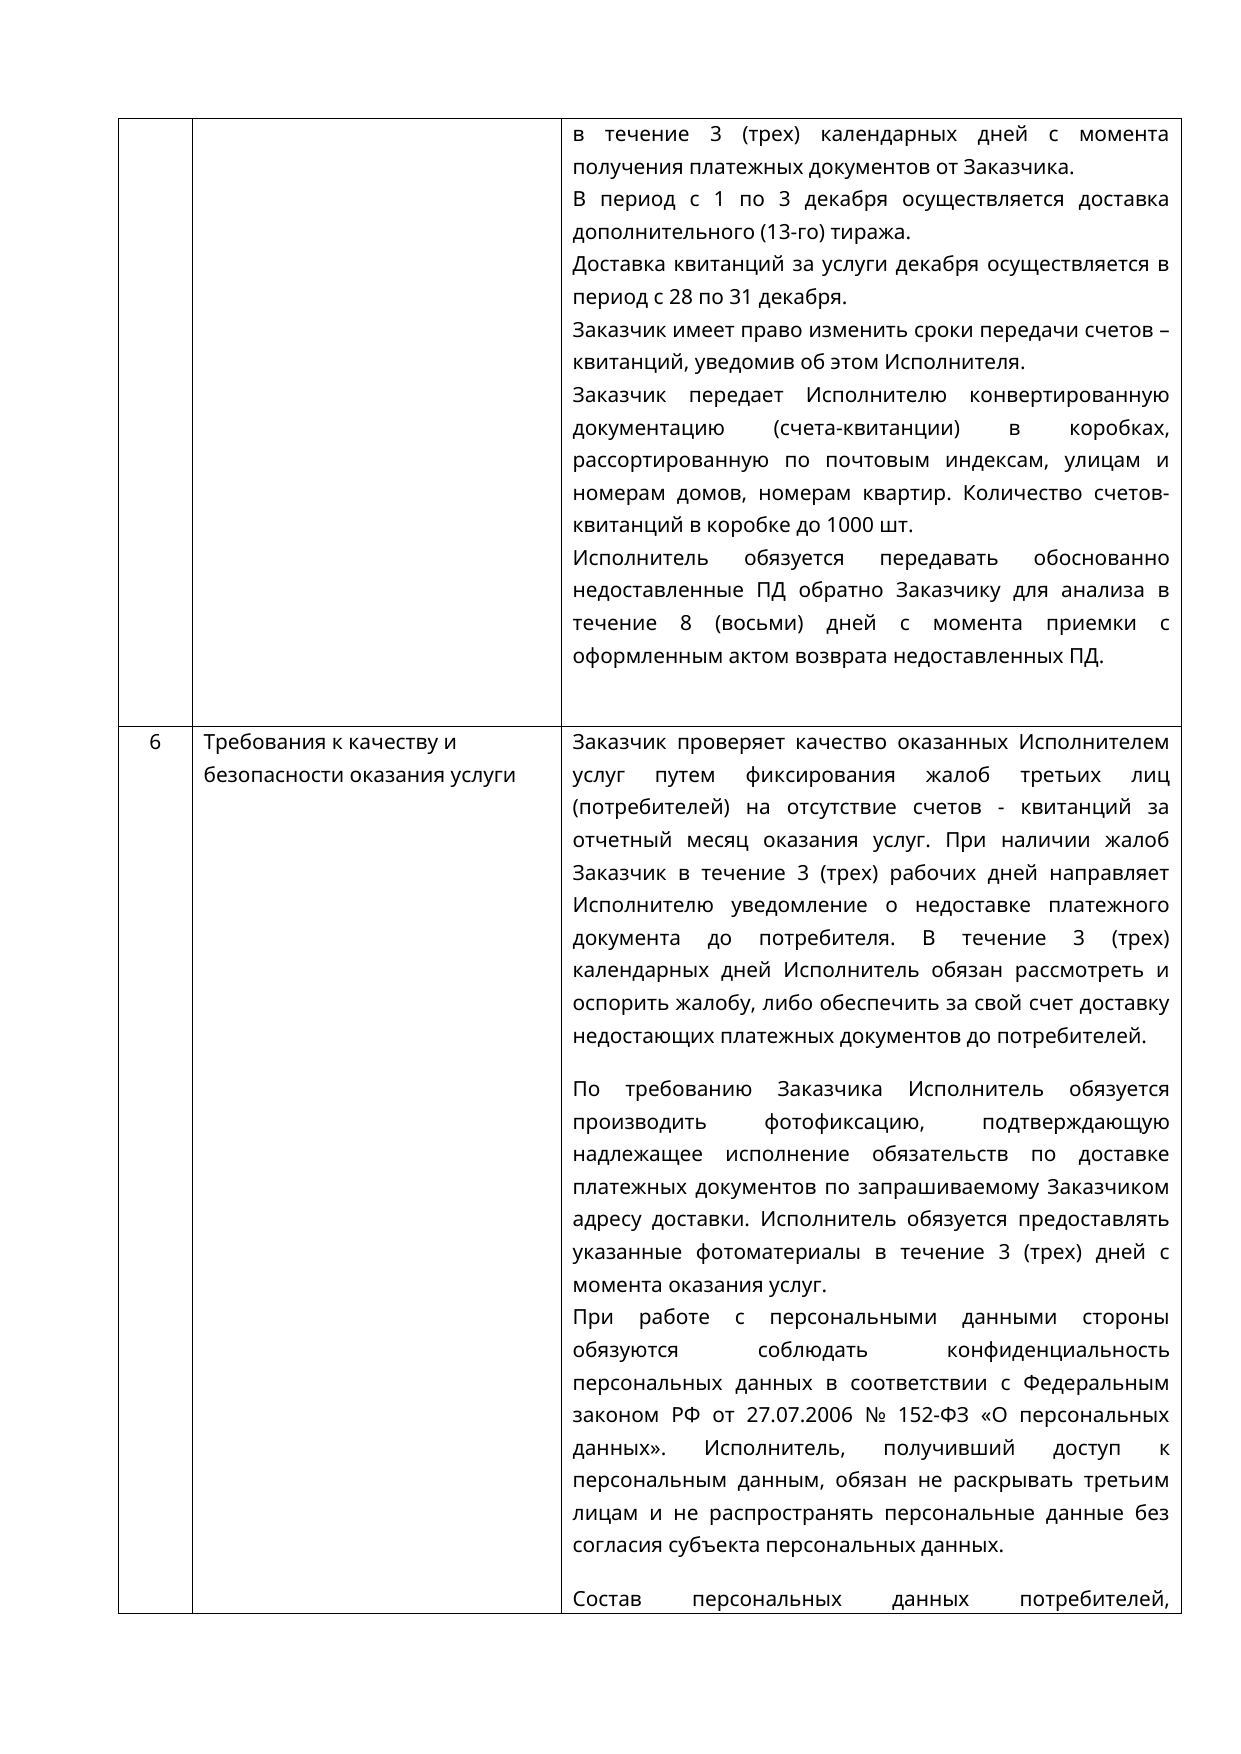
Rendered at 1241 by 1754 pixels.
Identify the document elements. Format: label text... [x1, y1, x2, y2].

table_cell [562, 119, 1181, 726]
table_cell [193, 727, 561, 1612]
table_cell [193, 119, 561, 726]
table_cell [562, 727, 1181, 1612]
table_cell 5 [119, 119, 192, 726]
table_cell 6 [119, 727, 192, 1612]
